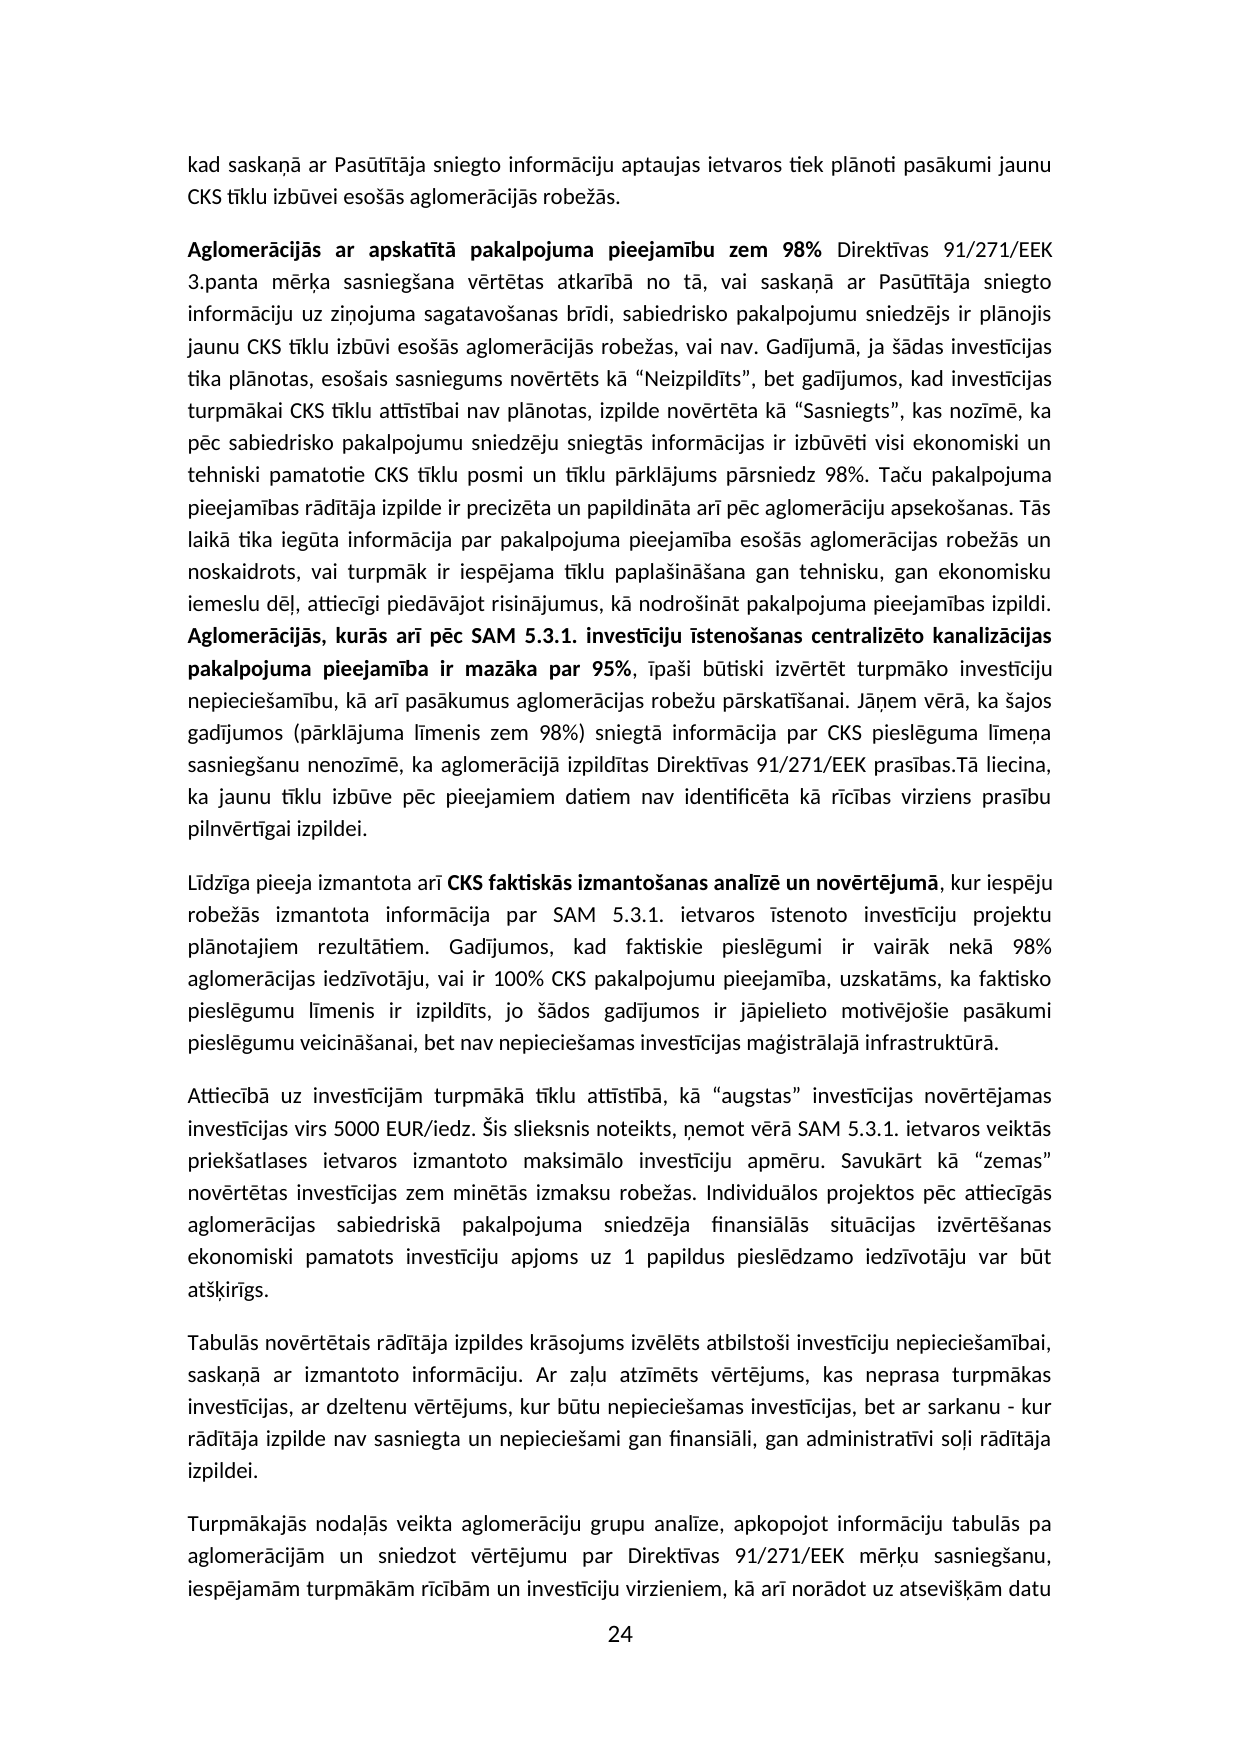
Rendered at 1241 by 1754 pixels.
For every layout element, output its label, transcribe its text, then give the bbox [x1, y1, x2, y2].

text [187, 150, 1053, 210]
text Līdzīga pieeja izmantota arī CKS faktiskās izmantošanas analīzē un novērtējumā, kur iespēju robežās izmantota informācija par SAM 5.3.1. ietvaros īstenoto investīciju projektu plānotajiem rezultātiem. Gadījumos, kad faktiskie pieslēgumi ir vairāk nekā 98% aglomerācijas iedzīvotāju, vai ir 100% CKS pakalpojumu pieejamība, uzskatāms, ka faktisko pieslēgumu līmenis ir izpildīts, jo šādos gadījumos ir jāpielieto motivējošie pasākumi pieslēgumu veicināšanai, bet nav nepieciešamas investīcijas maģistrālajā infrastruktūrā. [187, 868, 1053, 1057]
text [187, 1509, 1053, 1602]
text Aglomerācijās ar apskatītā pakalpojuma pieejamību zem 98% Direktīvas 91/271/EEK 3.panta mērķa sasniegšana vērtētas atkarībā no tā, vai saskaņā ar Pasūtītāja sniegto informāciju uz ziņojuma sagatavošanas brīdi, sabiedrisko pakalpojumu sniedzējs ir plānojis jaunu CKS tīklu izbūvi esošās aglomerācijās robežas, vai nav. Gadījumā, ja šādas investīcijas tika plānotas, esošais sasniegums novērtēts kā “Neizpildīts”, bet gadījumos, kad investīcijas turpmākai CKS tīklu attīstībai nav plānotas, izpilde novērtēta kā “Sasniegts”, kas nozīmē, ka pēc sabiedrisko pakalpojumu sniedzēju sniegtās informācijas ir izbūvēti visi ekonomiski un tehniski pamatotie CKS tīklu posmi un tīklu pārklājums pārsniedz 98%. Taču pakalpojuma pieejamības rādītāja izpilde ir precizēta un papildināta arī pēc aglomerāciju apsekošanas. Tās laikā tika iegūta informācija par pakalpojuma pieejamība esošās aglomerācijas robežās un noskaidrots, vai turpmāk ir iespējama tīklu paplašināšana gan tehnisku, gan ekonomisku iemeslu dēļ, attiecīgi piedāvājot risinājumus, kā nodrošināt pakalpojuma pieejamības izpildi. Aglomerācijās, kurās arī pēc SAM 5.3.1. investīciju īstenošanas centralizēto kanalizācijas pakalpojuma pieejamība ir mazāka par 95%, īpaši būtiski izvērtēt turpmāko investīciju nepieciešamību, kā arī pasākumus aglomerācijas robežu pārskatīšanai. Jāņem vērā, ka šajos gadījumos (pārklājuma līmenis zem 98%) sniegtā informācija par CKS pieslēguma līmeņa sasniegšanu nenozīmē, ka aglomerācijā izpildītas Direktīvas 91/271/EEK prasības.Tā liecina, ka jaunu tīklu izbūve pēc pieejamiem datiem nav identificēta kā rīcības virziens prasību pilnvērtīgai izpildei. [187, 235, 1053, 843]
text Tabulās novērtētais rādītāja izpildes krāsojums izvēlēts atbilstoši investīciju nepieciešamībai, saskaņā ar izmantoto informāciju. Ar zaļu atzīmēts vērtējums, kas neprasa turpmākas investīcijas, ar dzeltenu vērtējums, kur būtu nepieciešamas investīcijas, bet ar sarkanu - kur rādītāja izpilde nav sasniegta un nepieciešami gan finansiāli, gan administratīvi soļi rādītāja izpildei. [187, 1328, 1053, 1484]
text Attiecībā uz investīcijām turpmākā tīklu attīstībā, kā “augstas” investīcijas novērtējamas investīcijas virs 5000 EUR/iedz. Šis slieksnis noteikts, ņemot vērā SAM 5.3.1. ietvaros veiktās priekšatlases ietvaros izmantoto maksimālo investīciju apmēru. Savukārt kā “zemas” novērtētas investīcijas zem minētās izmaksu robežas. Individuālos projektos pēc attiecīgās aglomerācijas sabiedriskā pakalpojuma sniedzēja finansiālās situācijas izvērtēšanas ekonomiski pamatots investīciju apjoms uz 1 papildus pieslēdzamo iedzīvotāju var būt atšķirīgs. [187, 1082, 1053, 1303]
